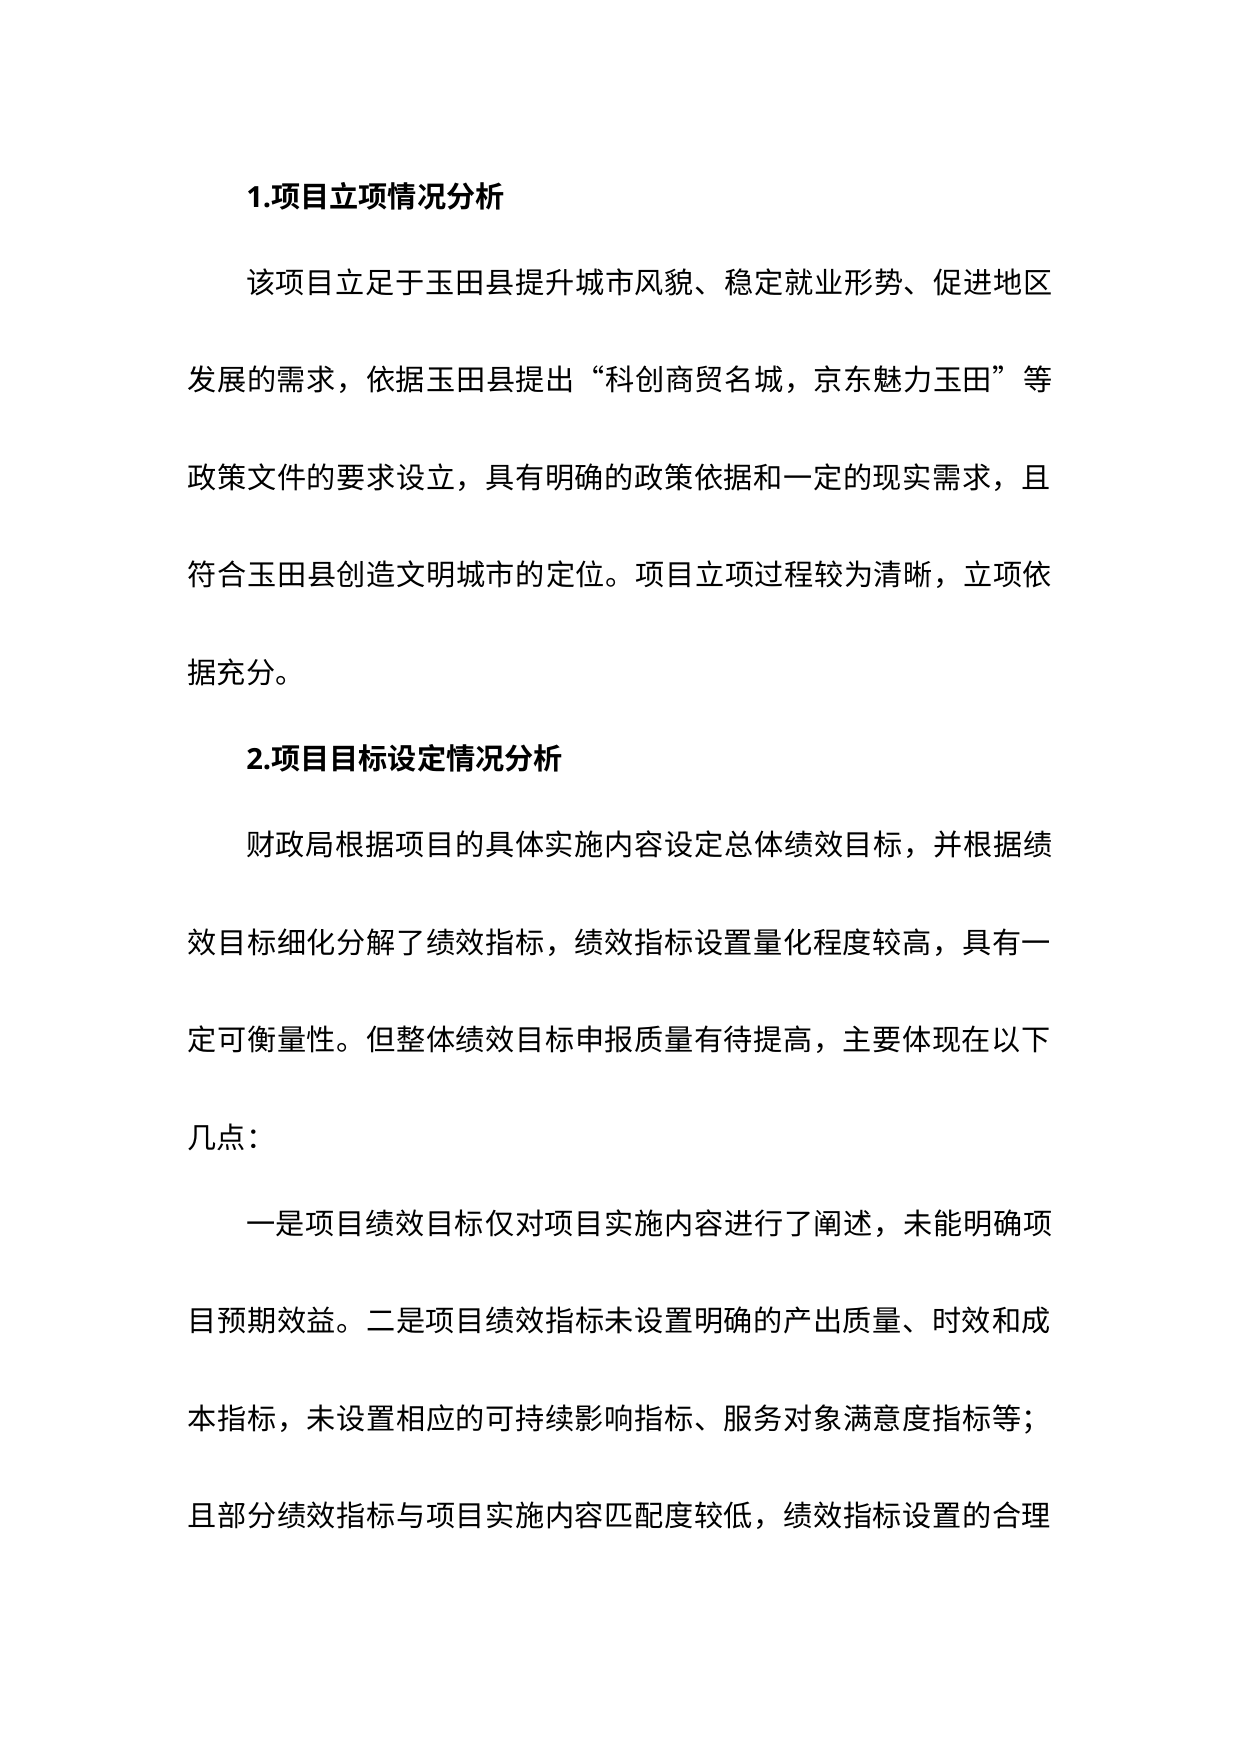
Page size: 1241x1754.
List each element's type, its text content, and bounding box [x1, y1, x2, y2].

text 1.项目立项情况分析 [187, 162, 1053, 227]
text 该项目立足于玉田县提升城市风貌、稳定就业形势、促进地区发展的需求，依据玉田县提出“科创商贸名城，京东魅力玉田”等政策文件的要求设立，具有明确的政策依据和一定的现实需求，且符合玉田县创造文明城市的定位。项目立项过程较为清晰，立项依据充分。 [187, 248, 1053, 703]
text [187, 1189, 1053, 1547]
text 财政局根据项目的具体实施内容设定总体绩效目标，并根据绩效目标细化分解了绩效指标，绩效指标设置量化程度较高，具有一定可衡量性。但整体绩效目标申报质量有待提高，主要体现在以下几点： [187, 810, 1053, 1168]
text 2.项目目标设定情况分析 [187, 724, 1053, 789]
